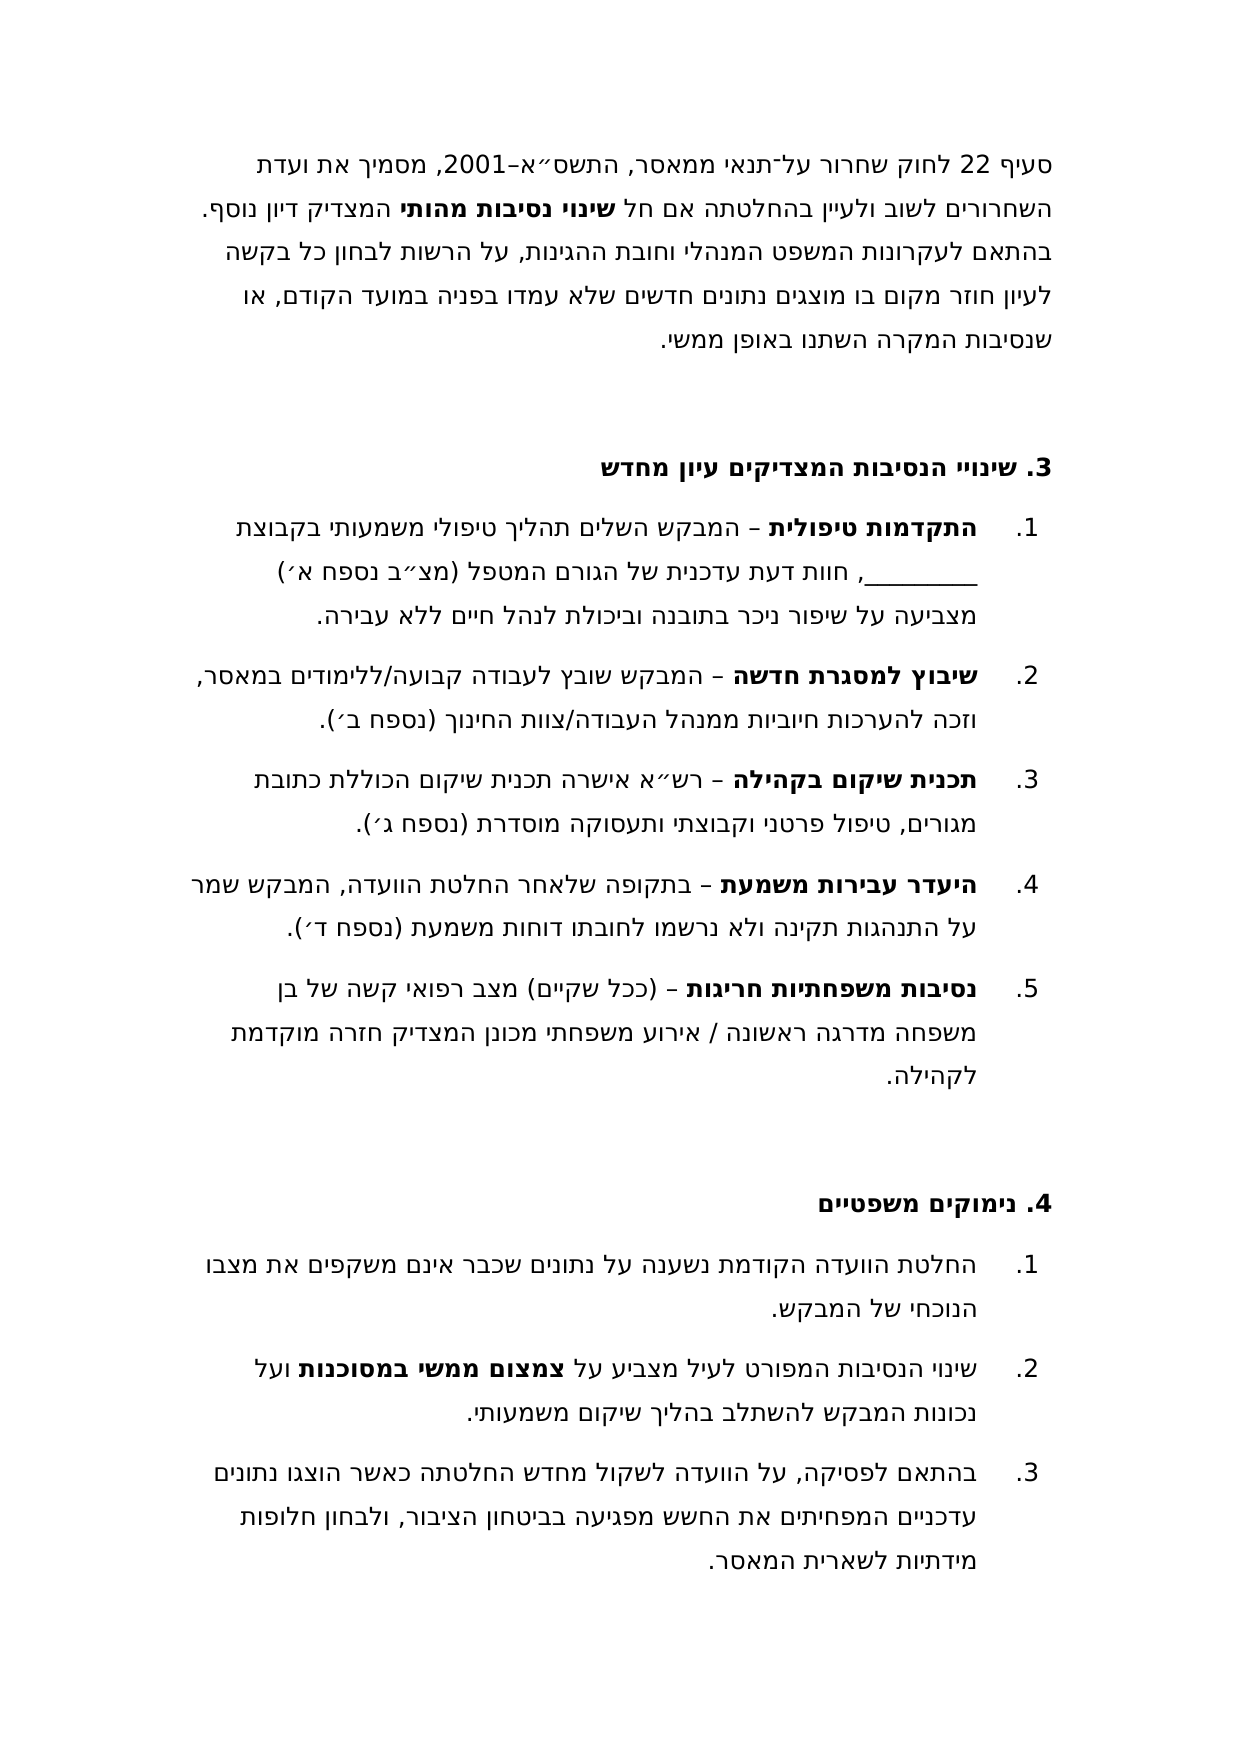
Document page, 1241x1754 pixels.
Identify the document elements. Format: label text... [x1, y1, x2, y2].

text סעיף 22 לחוק שחרור על־תנאי ממאסר, התשס״א–2001, מסמיך את ועדת השחרורים לשוב ולעיין בהחלטתה אם חל שינוי נסיבות מהותי המצדיק דיון נוסף. בהתאם לעקרונות המשפט המנהלי וחובת ההגינות, על הרשות לבחון כל בקשה לעיון חוזר מקום בו מוצגים נתונים חדשים שלא עמדו בפניה במועד הקודם, או שנסיבות המקרה השתנו באופן ממשי. [187, 150, 1053, 354]
list התקדמות טיפולית – המבקש השלים תהליך טיפולי משמעותי בקבוצת _________, חוות דעת עדכנית של הגורם המטפל (מצ״ב נספח א׳) מצביעה על שיפור ניכר בתובנה וביכולת לנהל חיים ללא עבירה. [187, 513, 1015, 630]
list שינוי הנסיבות המפורט לעיל מצביע על צמצום ממשי במסוכנות ועל נכונות המבקש להשתלב בהליך שיקום משמעותי. [187, 1354, 1015, 1427]
text 3. שינויי הנסיבות המצדיקים עיון מחדש [187, 453, 1053, 482]
list החלטת הוועדה הקודמת נשענה על נתונים שכבר אינם משקפים את מצבו הנוכחי של המבקש. [187, 1250, 1015, 1323]
list תכנית שיקום בקהילה – רש״א אישרה תכנית שיקום הכוללת כתובת מגורים, טיפול פרטני וקבוצתי ותעסוקה מוסדרת (נספח ג׳). [187, 766, 1015, 838]
text 4. נימוקים משפטיים [187, 1189, 1053, 1219]
list בהתאם לפסיקה, על הוועדה לשקול מחדש החלטתה כאשר הוצגו נתונים עדכניים המפחיתים את החשש מפגיעה בביטחון הציבור, ולבחון חלופות מידתיות לשארית המאסר. [187, 1458, 1015, 1575]
list שיבוץ למסגרת חדשה – המבקש שובץ לעבודה קבועה/ללימודים במאסר, וזכה להערכות חיוביות ממנהל העבודה/צוות החינוך (נספח ב׳). [187, 661, 1015, 734]
list היעדר עבירות משמעת – בתקופה שלאחר החלטת הוועדה, המבקש שמר על התנהגות תקינה ולא נרשמו לחובתו דוחות משמעת (נספח ד׳). [187, 870, 1015, 943]
list נסיבות משפחתיות חריגות – (ככל שקיים) מצב רפואי קשה של בן משפחה מדרגה ראשונה / אירוע משפחתי מכונן המצדיק חזרה מוקדמת לקהילה. [187, 974, 1015, 1091]
